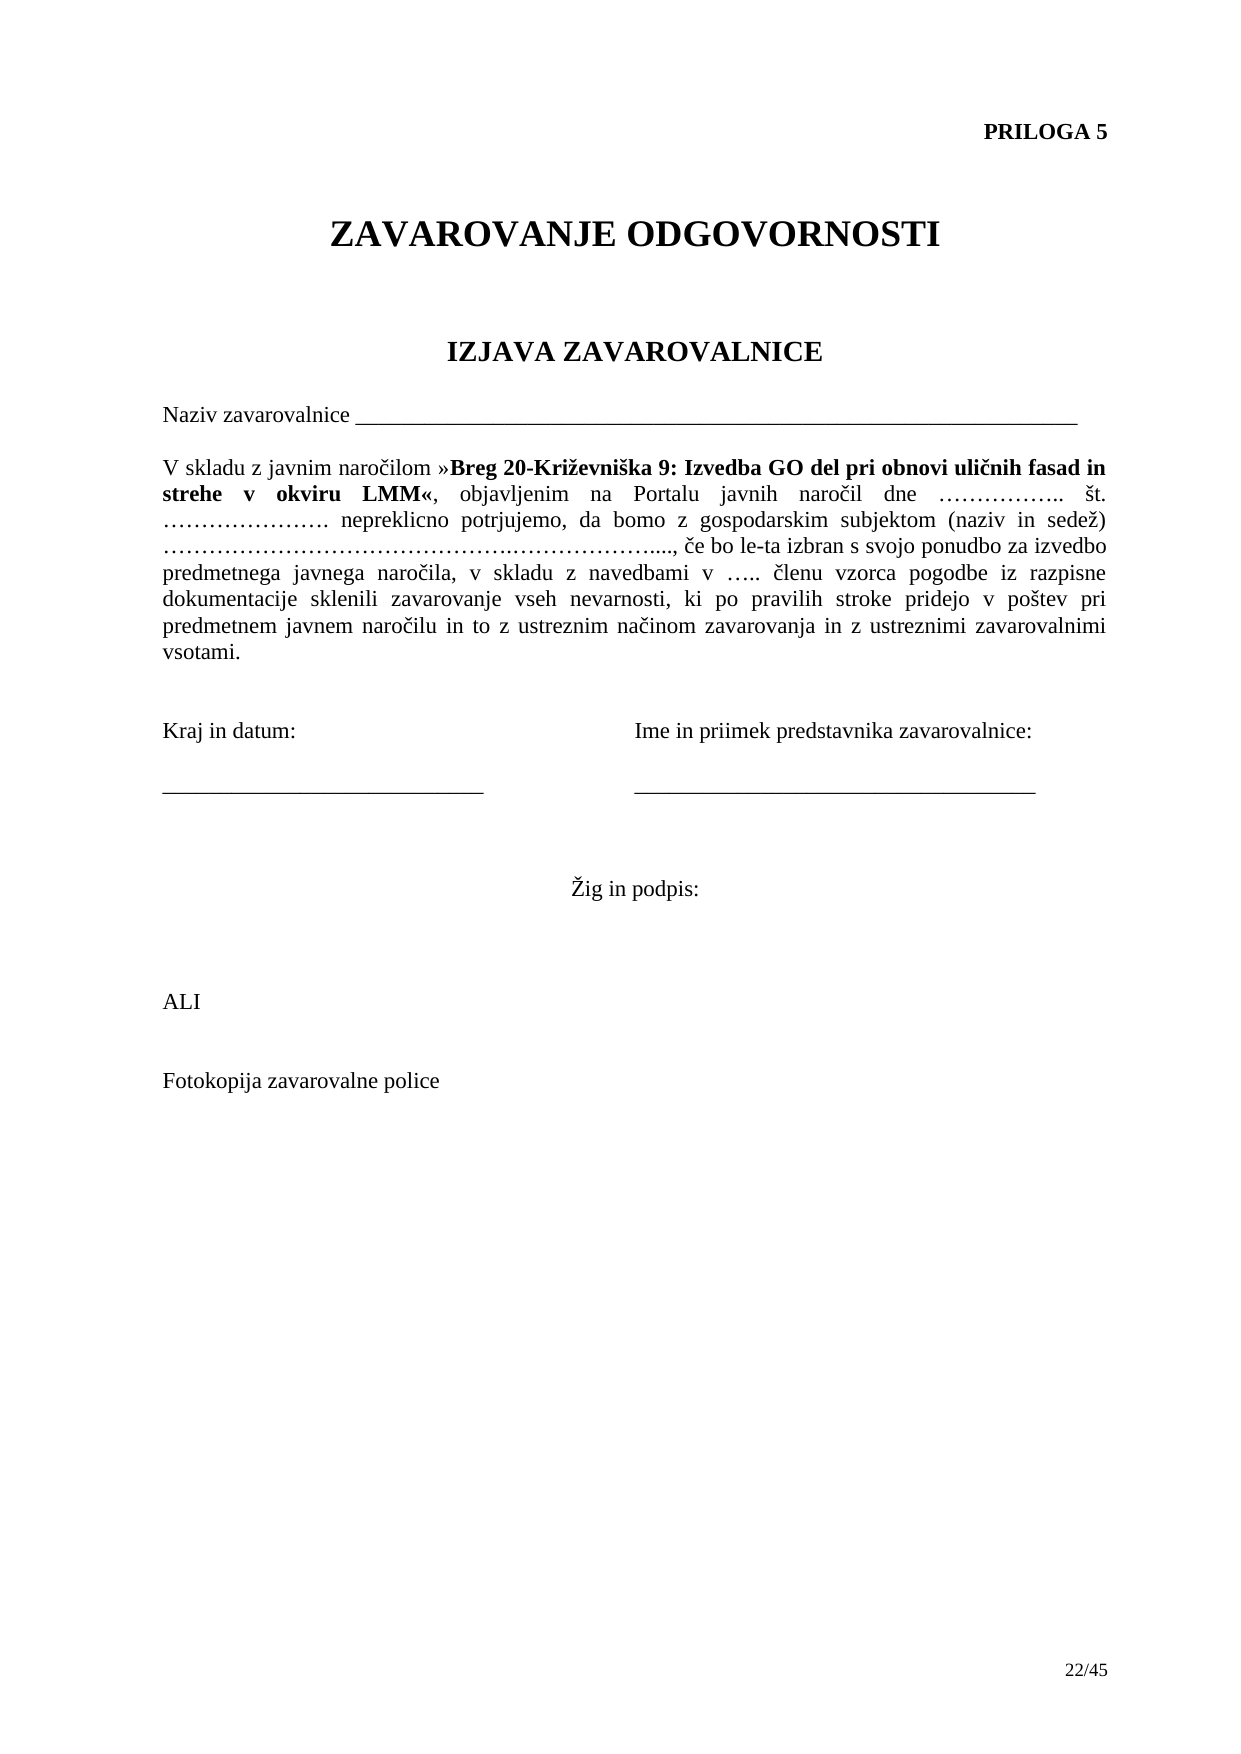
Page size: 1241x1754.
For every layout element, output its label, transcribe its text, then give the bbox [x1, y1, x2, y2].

text Fotokopija zavarovalne police [162, 1067, 1107, 1093]
text PRILOGA 5 [44, 118, 1107, 144]
text Žig in podpis: [162, 875, 1107, 902]
text ZAVAROVANJE ODGOVORNOSTI [162, 212, 1107, 255]
text ____________________________ ___________________________________ [162, 770, 1107, 796]
text V skladu z javnim naročilom »Breg 20-Križevniška 9: Izvedba GO del pri obnovi uličnih fasad in strehe v okviru LMM«, objavljenim na Portalu javnih naročil dne …………….. št. …………………. nepreklicno potrjujemo, da bomo z gospodarskim subjektom (naziv in sedež) ……………………………………….………………...., če bo le-ta izbran s svojo ponudbo za izvedbo predmetnega javnega naročila, v skladu z navedbami v ….. členu vzorca pogodbe iz razpisne dokumentacije sklenili zavarovanje vseh nevarnosti, ki po pravilih stroke pridejo v poštev pri predmetnem javnem naročilu in to z ustreznim načinom zavarovanja in z ustreznimi zavarovalnimi vsotami. [162, 453, 1107, 664]
text ALI [162, 988, 1107, 1014]
text Kraj in datum: Ime in priimek predstavnika zavarovalnice: [162, 717, 1107, 743]
text Naziv zavarovalnice _______________________________________________________________ [162, 401, 1107, 427]
text IZJAVA ZAVAROVALNICE [162, 334, 1107, 367]
